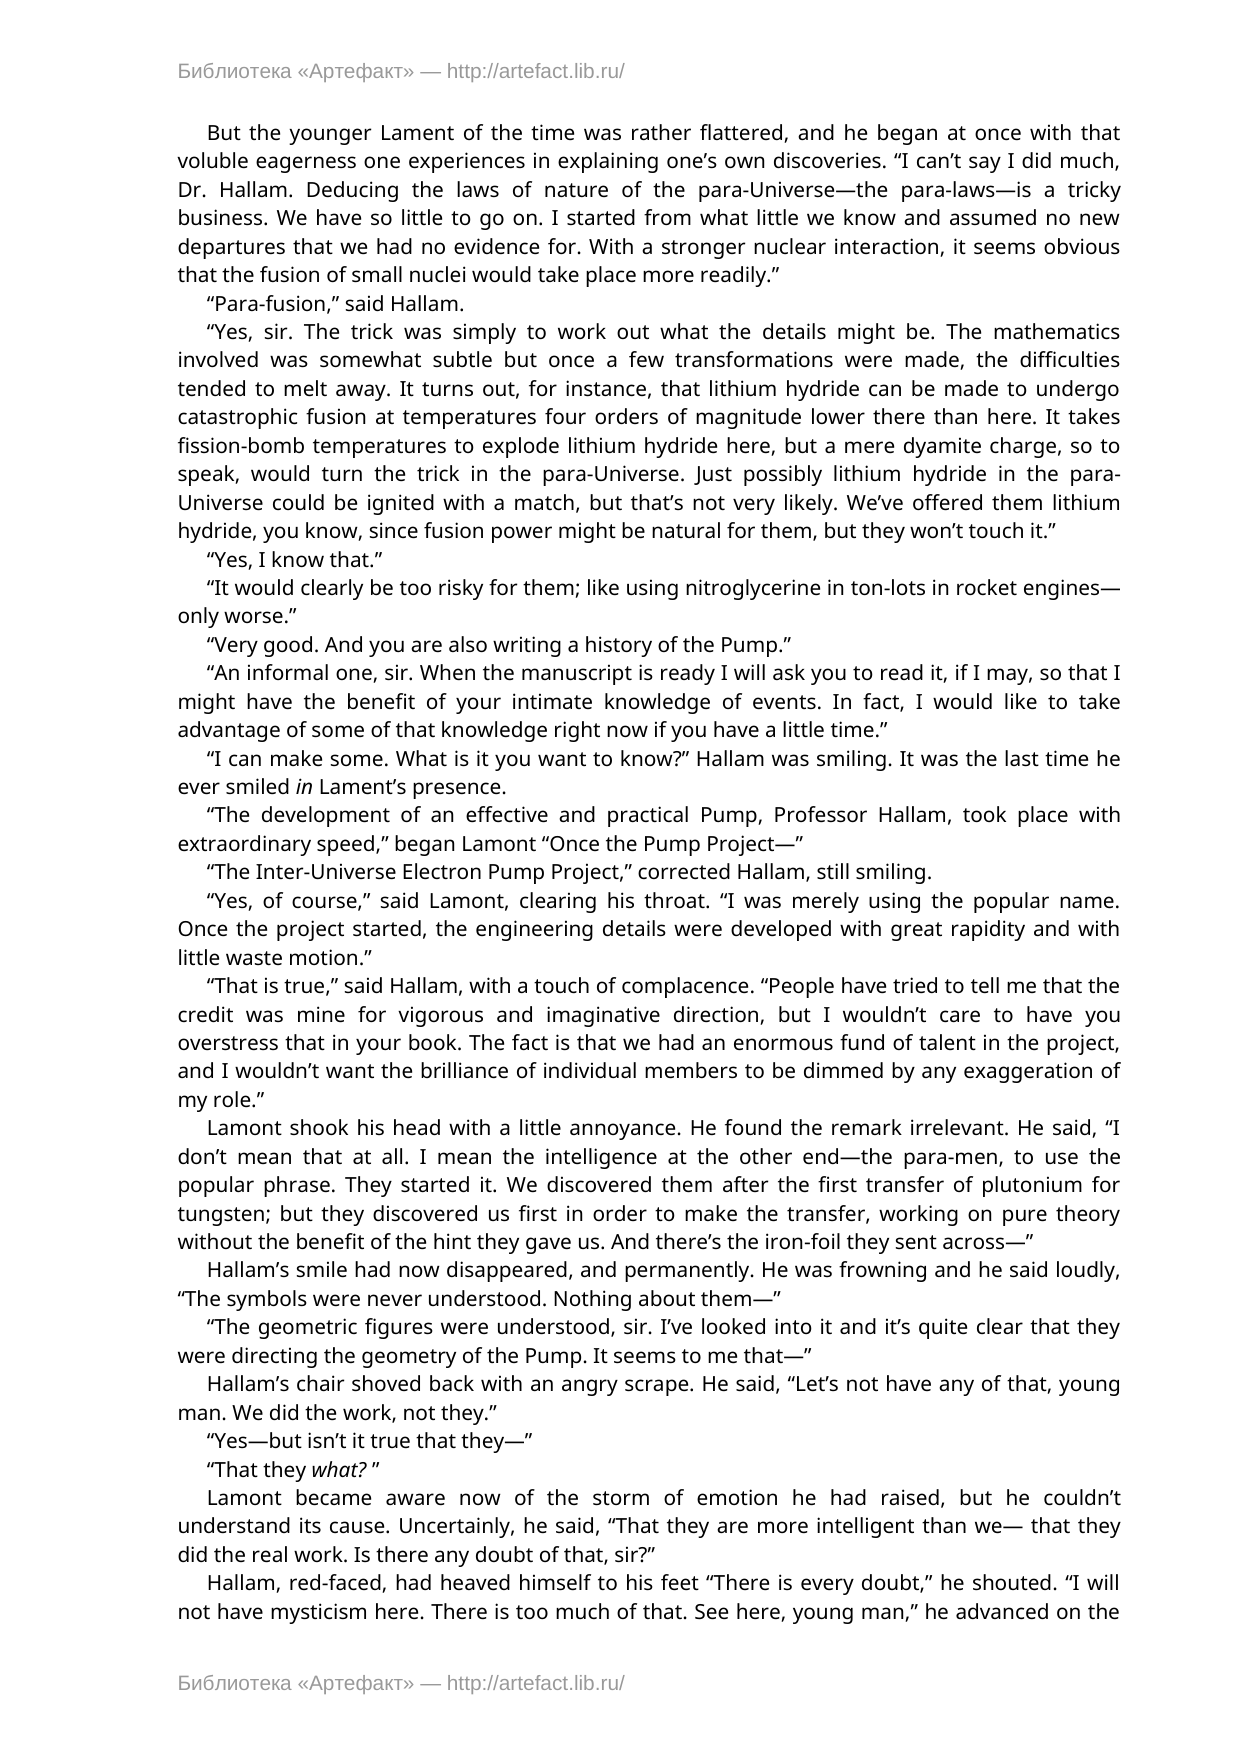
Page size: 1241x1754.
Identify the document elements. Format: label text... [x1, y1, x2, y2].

text “Yes, sir. The trick was simply to work out what the details might be. The mathematics involved was somewhat subtle but once a few transformations were made, the difficulties tended to melt away. It turns out, for instance, that lithium hydride can be made to undergo catastrophic fusion at temperatures four orders of magnitude lower there than here. It takes fission-bomb temperatures to explode lithium hydride here, but a mere dyamite charge, so to speak, would turn the trick in the para-Universe. Just possibly lithium hydride in the para-Universe could be ignited with a match, but that’s not very likely. We’ve offered them lithium hydride, you know, since fusion power might be natural for them, but they won’t touch it.” [177, 317, 1122, 545]
text “Yes, I know that.” [177, 545, 1122, 573]
text “Yes, of course,” said Lamont, clearing his throat. “I was merely using the popular name. Once the project started, the engineering details were developed with great rapidity and with little waste motion.” [177, 886, 1122, 971]
text “It would clearly be too risky for them; like using nitroglycerine in ton-lots in rocket engines—only worse.” [177, 573, 1122, 630]
text “The geometric figures were understood, sir. I’ve looked into it and it’s quite clear that they were directing the geometry of the Pump. It seems to me that—” [177, 1312, 1122, 1369]
text But the younger Lament of the time was rather flattered, and he began at once with that voluble eagerness one experiences in explaining one’s own discoveries. “I can’t say I did much, Dr. Hallam. Deducing the laws of nature of the para-Universe—the para-laws—is a tricky business. We have so little to go on. I started from what little we know and assumed no new departures that we had no evidence for. With a stronger nuclear interaction, it seems obvious that the fusion of small nuclei would take place more readily.” [177, 118, 1122, 289]
text “That they what? ” [177, 1455, 1122, 1483]
text “The Inter-Universe Electron Pump Project,” corrected Hallam, still smiling. [177, 857, 1122, 886]
text “The development of an effective and practical Pump, Professor Hallam, took place with extraordinary speed,” began Lamont “Once the Pump Project—” [177, 801, 1122, 857]
text Hallam’s smile had now disappeared, and permanently. He was frowning and he said loudly, “The symbols were never understood. Nothing about them—” [177, 1256, 1122, 1312]
text “I can make some. What is it you want to know?” Hallam was smiling. It was the last time he ever smiled in Lament’s presence. [177, 744, 1122, 801]
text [177, 1568, 1122, 1625]
text Lamont shook his head with a little annoyance. He found the remark irrelevant. He said, “I don’t mean that at all. I mean the intelligence at the other end—the para-men, to use the popular phrase. They started it. We discovered them after the first transfer of plutonium for tungsten; but they discovered us first in order to make the transfer, working on pure theory without the benefit of the hint they gave us. And there’s the iron-foil they sent across—” [177, 1113, 1122, 1256]
text “Very good. And you are also writing a history of the Pump.” [177, 630, 1122, 658]
text “That is true,” said Hallam, with a touch of complacence. “People have tried to tell me that the credit was mine for vigorous and imaginative direction, but I wouldn’t care to have you overstress that in your book. The fact is that we had an enormous fund of talent in the project, and I wouldn’t want the brilliance of individual members to be dimmed by any exaggeration of my role.” [177, 971, 1122, 1113]
text “Yes—but isn’t it true that they—” [177, 1426, 1122, 1455]
text Lamont became aware now of the storm of emotion he had raised, but he couldn’t understand its cause. Uncertainly, he said, “That they are more intelligent than we— that they did the real work. Is there any doubt of that, sir?” [177, 1483, 1122, 1568]
text Hallam’s chair shoved back with an angry scrape. He said, “Let’s not have any of that, young man. We did the work, not they.” [177, 1369, 1122, 1426]
text “An informal one, sir. When the manuscript is ready I will ask you to read it, if I may, so that I might have the benefit of your intimate knowledge of events. In fact, I would like to take advantage of some of that knowledge right now if you have a little time.” [177, 658, 1122, 744]
text “Para-fusion,” said Hallam. [177, 289, 1122, 317]
